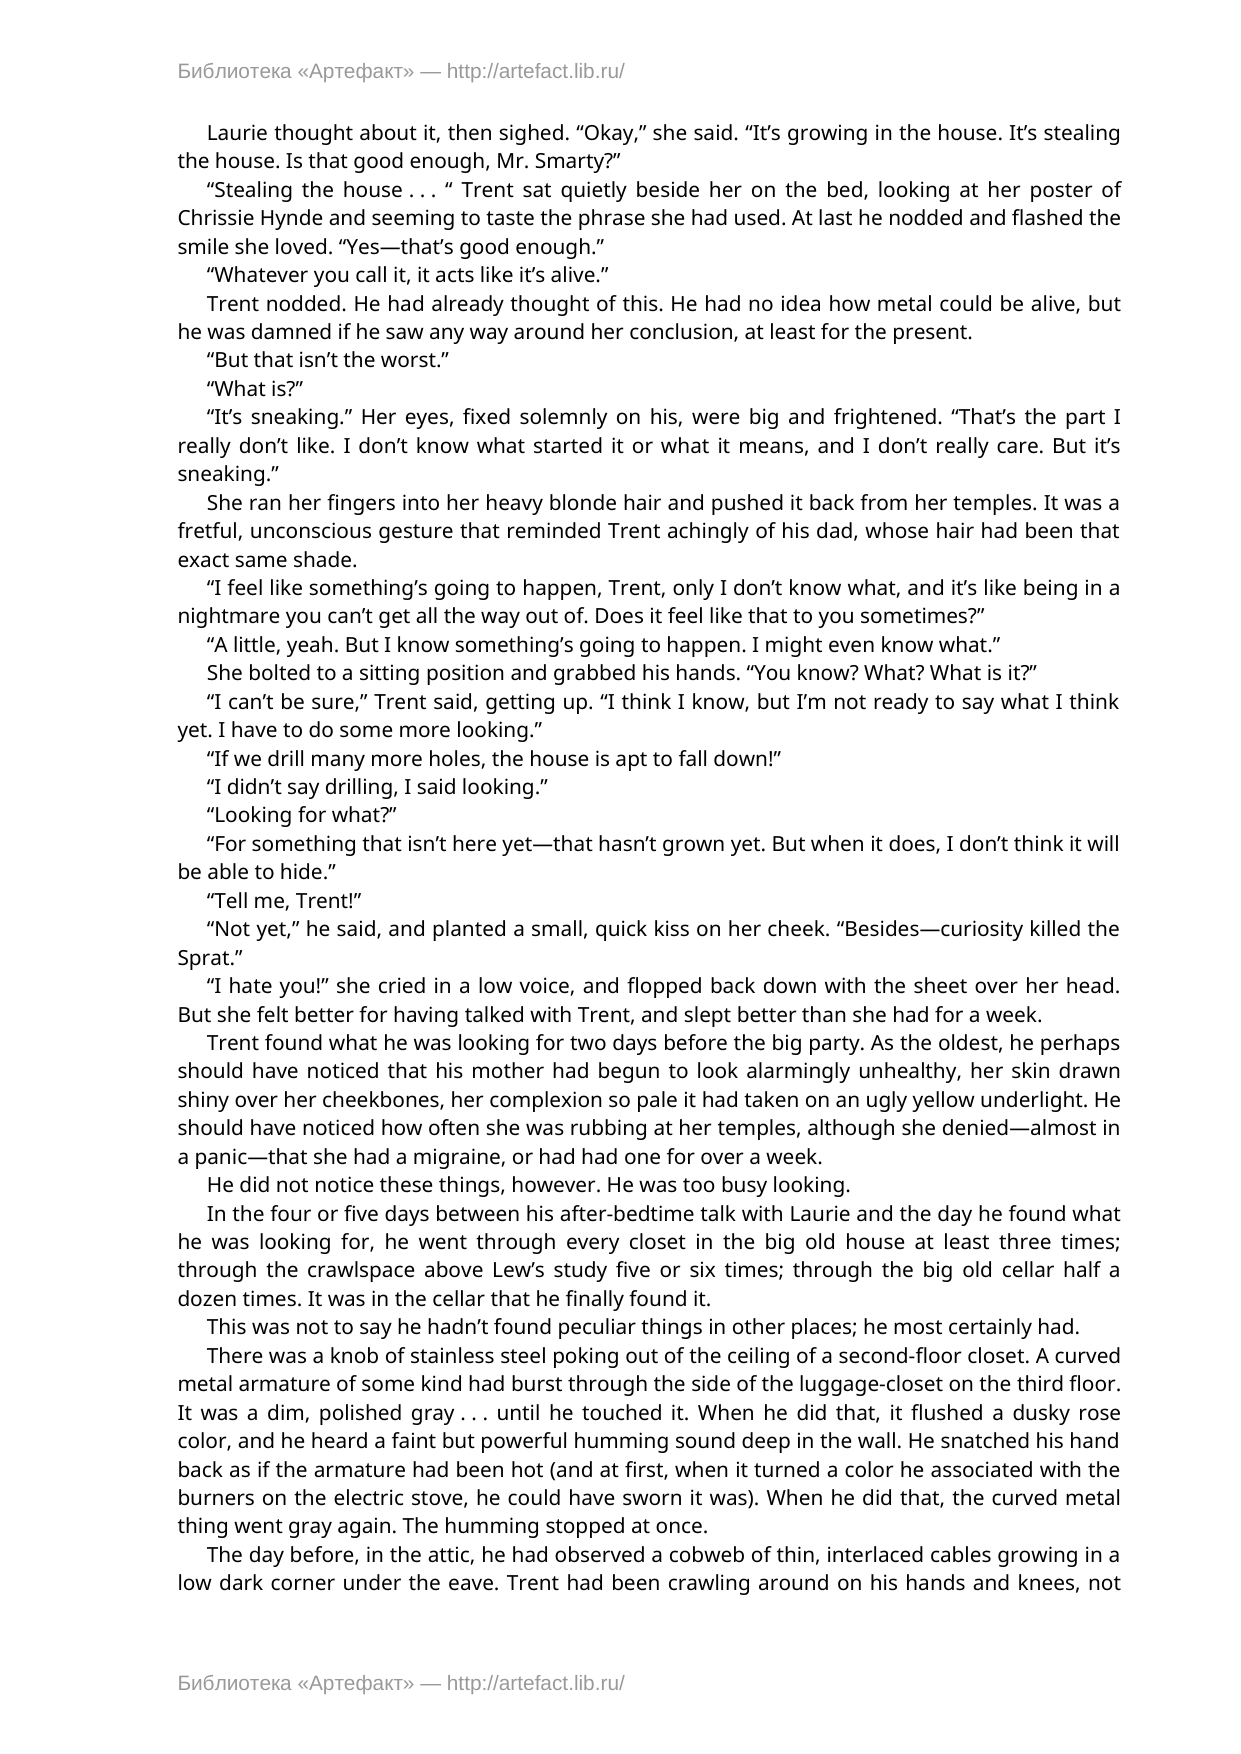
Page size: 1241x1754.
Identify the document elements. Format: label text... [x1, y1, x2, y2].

text There was a knob of stainless steel poking out of the ceiling of a second-floor closet. A curved metal armature of some kind had burst through the side of the luggage-closet on the third floor. It was a dim, polished gray . . . until he touched it. When he did that, it flushed a dusky rose color, and he heard a faint but powerful humming sound deep in the wall. He snatched his hand back as if the armature had been hot (and at first, when it turned a color he associated with the burners on the electric stove, he could have sworn it was). When he did that, the curved metal thing went gray again. The humming stopped at once. [177, 1341, 1122, 1540]
text Trent nodded. He had already thought of this. He had no idea how metal could be alive, but he was damned if he saw any way around her conclusion, at least for the present. [177, 289, 1122, 346]
text “Whatever you call it, it acts like it’s alive.” [177, 260, 1122, 289]
text She ran her fingers into her heavy blonde hair and pushed it back from her temples. It was a fretful, unconscious gesture that reminded Trent achingly of his dad, whose hair had been that exact same shade. [177, 488, 1122, 573]
text Trent found what he was looking for two days before the big party. As the oldest, he perhaps should have noticed that his mother had begun to look alarmingly unhealthy, her skin drawn shiny over her cheekbones, her complexion so pale it had taken on an ugly yellow underlight. He should have noticed how often she was rubbing at her temples, although she denied—almost in a panic—that she had a migraine, or had had one for over a week. [177, 1028, 1122, 1170]
text This was not to say he hadn’t found peculiar things in other places; he most certainly had. [177, 1312, 1122, 1341]
text “Looking for what?” [177, 801, 1122, 829]
text He did not notice these things, however. He was too busy looking. [177, 1170, 1122, 1199]
text “Tell me, Trent!” [177, 886, 1122, 914]
text “A little, yeah. But I know something’s going to happen. I might even know what.” [177, 630, 1122, 658]
text “Stealing the house . . . “ Trent sat quietly beside her on the bed, looking at her poster of Chrissie Hynde and seeming to taste the phrase she had used. At last he nodded and flashed the smile she loved. “Yes—that’s good enough.” [177, 175, 1122, 260]
text She bolted to a sitting position and grabbed his hands. “You know? What? What is it?” [177, 658, 1122, 687]
text “It’s sneaking.” Her eyes, fixed solemnly on his, were big and frightened. “That’s the part I really don’t like. I don’t know what started it or what it means, and I don’t really care. But it’s sneaking.” [177, 402, 1122, 488]
text “Not yet,” he said, and planted a small, quick kiss on her cheek. “Besides—curiosity killed the Sprat.” [177, 914, 1122, 971]
text “For something that isn’t here yet—that hasn’t grown yet. But when it does, I don’t think it will be able to hide.” [177, 829, 1122, 886]
text “I hate you!” she cried in a low voice, and flopped back down with the sheet over her head. But she felt better for having talked with Trent, and slept better than she had for a week. [177, 971, 1122, 1028]
text “I can’t be sure,” Trent said, getting up. “I think I know, but I’m not ready to say what I think yet. I have to do some more looking.” [177, 687, 1122, 744]
text In the four or five days between his after-bedtime talk with Laurie and the day he found what he was looking for, he went through every closet in the big old house at least three times; through the crawlspace above Lew’s study five or six times; through the big old cellar half a dozen times. It was in the cellar that he finally found it. [177, 1199, 1122, 1312]
text “I feel like something’s going to happen, Trent, only I don’t know what, and it’s like being in a nightmare you can’t get all the way out of. Does it feel like that to you sometimes?” [177, 573, 1122, 630]
text “But that isn’t the worst.” [177, 346, 1122, 374]
text Laurie thought about it, then sighed. “Okay,” she said. “It’s growing in the house. It’s stealing the house. Is that good enough, Mr. Smarty?” [177, 118, 1122, 175]
text “I didn’t say drilling, I said looking.” [177, 772, 1122, 801]
text “What is?” [177, 374, 1122, 402]
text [177, 1540, 1122, 1597]
text “If we drill many more holes, the house is apt to fall down!” [177, 744, 1122, 772]
